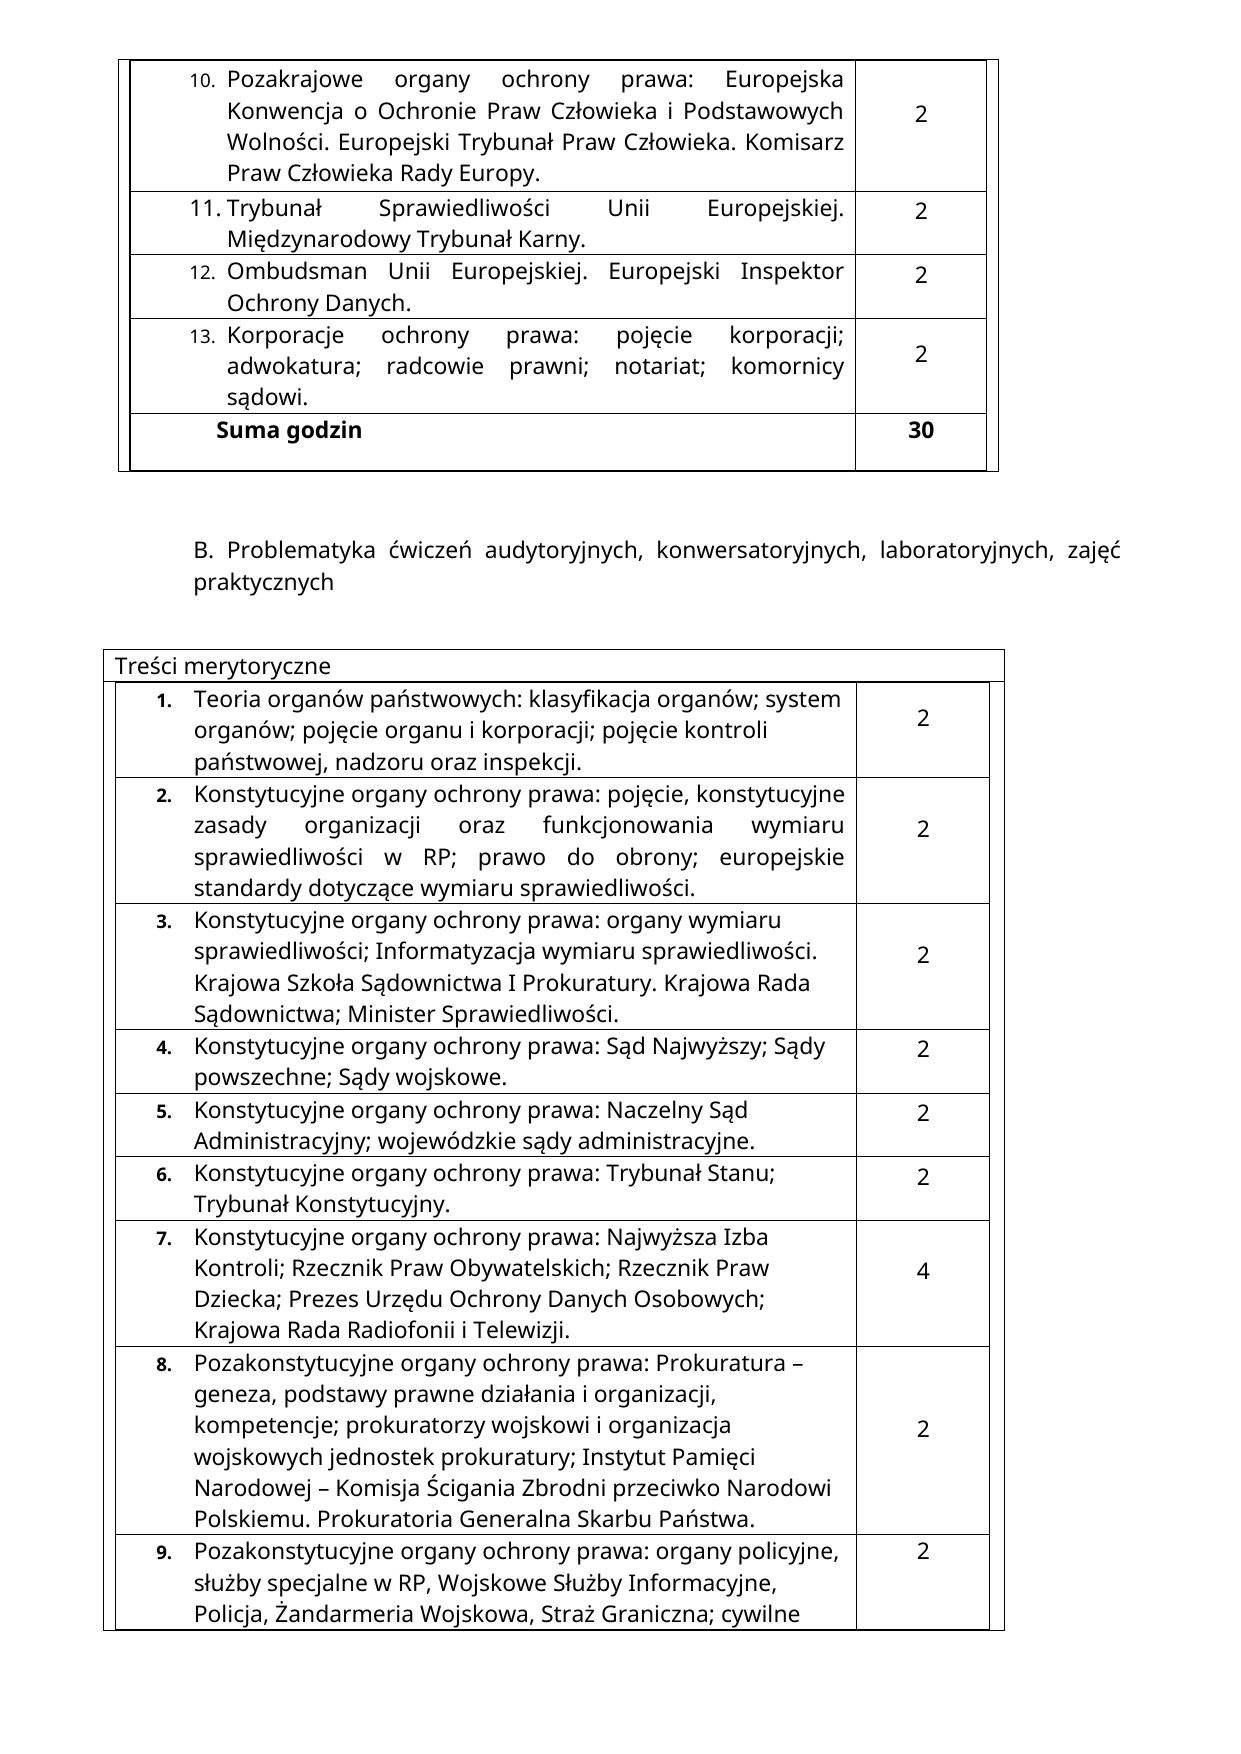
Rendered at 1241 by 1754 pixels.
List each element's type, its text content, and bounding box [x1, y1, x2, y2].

table_cell [116, 1347, 856, 1534]
table_cell [857, 1221, 989, 1346]
table_cell [857, 1157, 989, 1220]
table_cell [131, 255, 855, 318]
table_cell [131, 61, 855, 191]
table_cell [845, 1030, 856, 1093]
table_cell [856, 319, 986, 413]
list B. Problematyka ćwiczeń audytoryjnych, konwersatoryjnych, laboratoryjnych, zajęć praktycznych [193, 534, 1122, 597]
table_cell [845, 683, 856, 777]
table_header Treści merytoryczne [104, 650, 1004, 681]
table_cell [116, 778, 856, 903]
table_cell [857, 1094, 989, 1156]
table_cell [856, 61, 986, 191]
table_cell [131, 192, 855, 254]
table_cell [857, 1535, 989, 1629]
table_cell [116, 1030, 156, 1093]
table_cell [116, 683, 156, 777]
table_cell [856, 192, 986, 254]
table_cell [104, 682, 115, 1630]
table_cell [119, 60, 129, 471]
table_cell [857, 1030, 989, 1093]
table_cell [131, 319, 855, 413]
table_cell [987, 60, 998, 471]
table_cell [131, 414, 855, 470]
table_cell [116, 1157, 856, 1220]
table_cell [116, 1094, 856, 1156]
table_cell [116, 904, 156, 1029]
table_cell [857, 904, 989, 1029]
table_cell [856, 414, 986, 470]
table_cell [990, 682, 1004, 1630]
table_cell [857, 778, 989, 903]
table_cell [856, 255, 986, 318]
table_cell [857, 683, 989, 777]
table_cell [857, 1347, 989, 1534]
table_cell [116, 1221, 856, 1346]
table_cell [116, 1535, 856, 1629]
table_cell [845, 904, 856, 1029]
